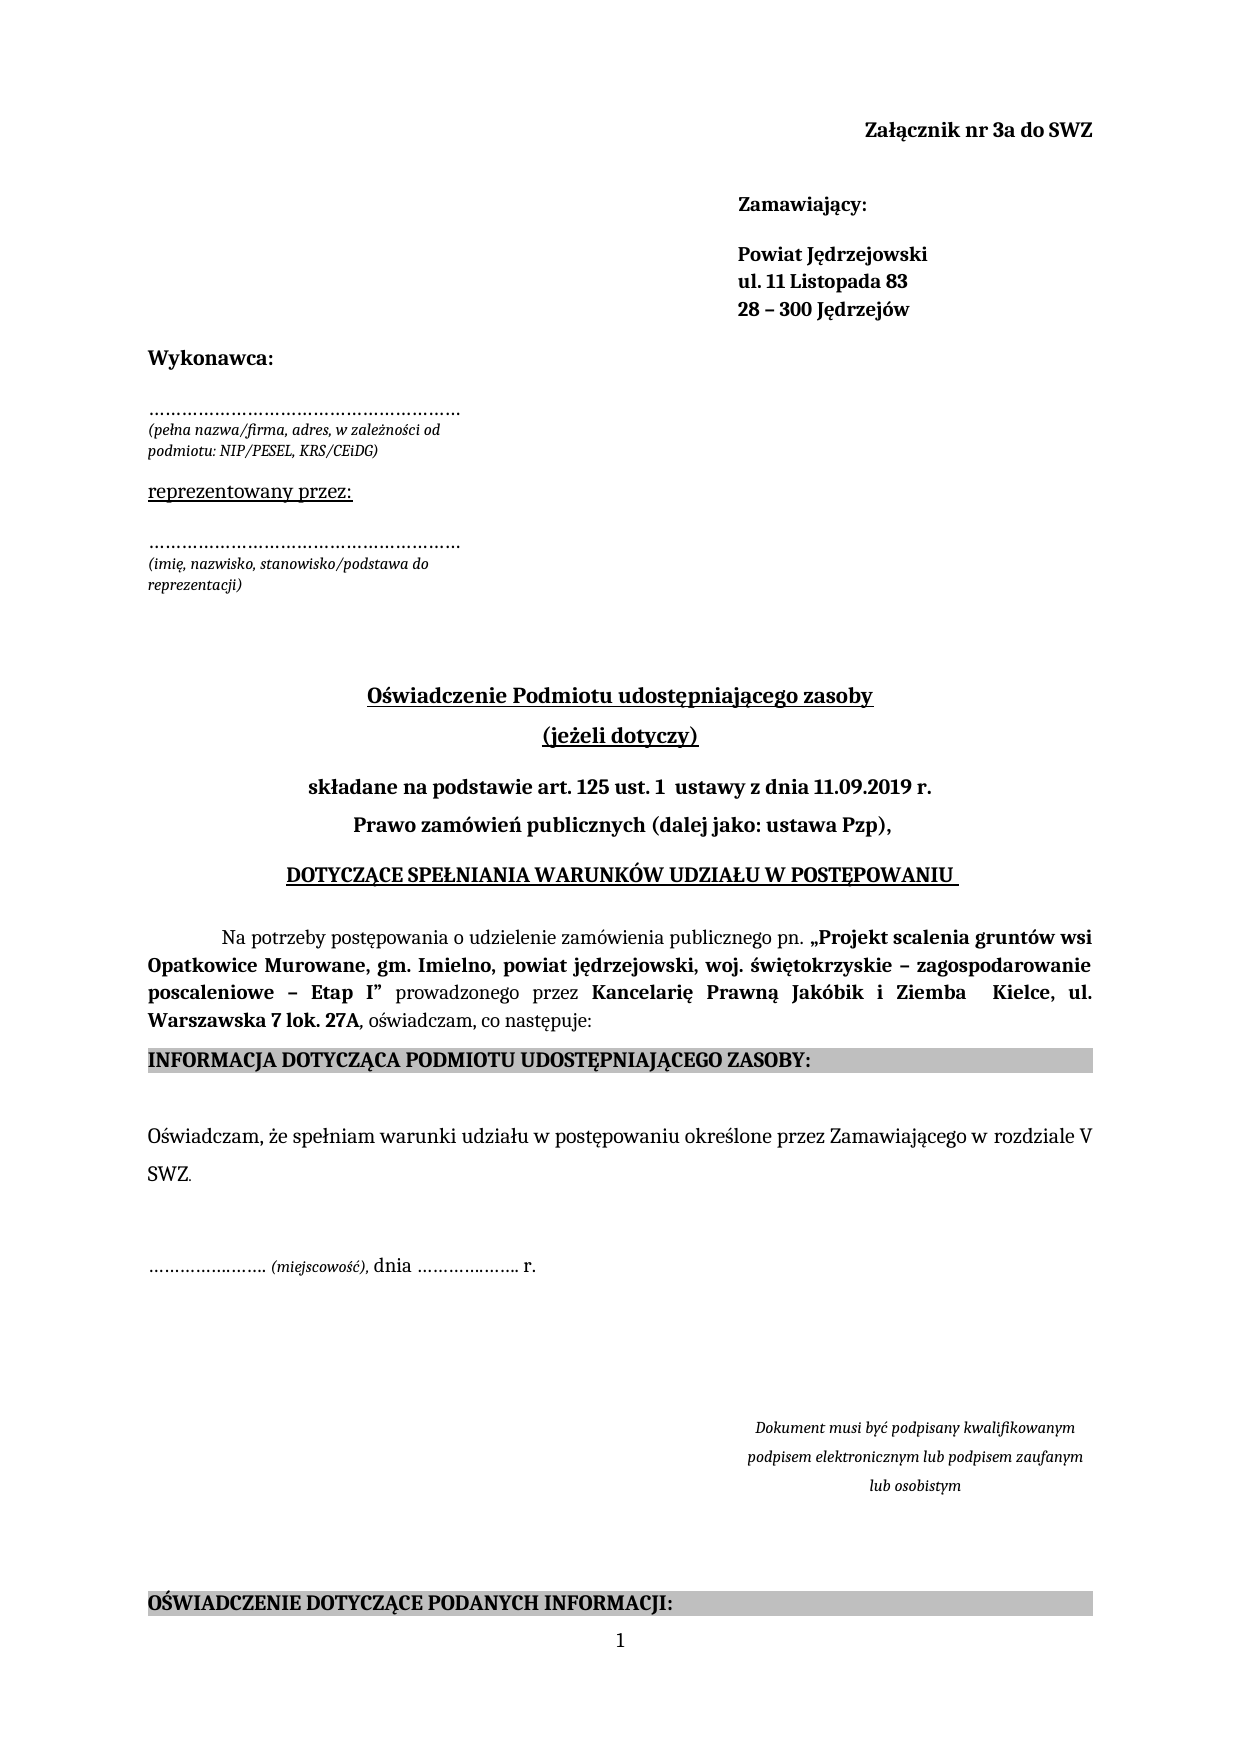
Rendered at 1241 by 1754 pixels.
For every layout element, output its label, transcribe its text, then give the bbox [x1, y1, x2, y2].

text ul. 11 Listopada 83 [148, 270, 1093, 294]
text Prawo zamówień publicznych (dalej jako: ustawa Pzp), [148, 813, 1093, 838]
text ………………………………………………… [148, 396, 472, 421]
text Powiat Jędrzejowski [148, 242, 1093, 266]
text INFORMACJA DOTYCZĄCA PODMIOTU UDOSTĘPNIAJĄCEGO ZASOBY: [148, 1048, 1093, 1073]
text składane na podstawie art. 125 ust. 1 ustawy z dnia 11.09.2019 r. [148, 775, 1093, 800]
text Załącznik nr 3a do SWZ [694, 118, 1093, 143]
text 28 – 300 Jędrzejów [723, 297, 1093, 321]
text (jeżeli dotyczy) [148, 723, 1093, 749]
text ………………………………………………… [148, 529, 472, 554]
text OŚWIADCZENIE DOTYCZĄCE PODANYCH INFORMACJI: [148, 1591, 1093, 1616]
text Oświadczam, że spełniam warunki udziału w postępowaniu określone przez Zamawiającego w rozdziale V SWZ. [148, 1124, 1093, 1187]
text (pełna nazwa/firma, adres, w zależności od podmiotu: NIP/PESEL, KRS/CEiDG) [148, 421, 472, 461]
text reprezentowany przez: [148, 479, 1093, 504]
text DOTYCZĄCE SPEŁNIANIA WARUNKÓW UDZIAŁU W POSTĘPOWANIU [148, 863, 1093, 888]
text Zamawiający: [738, 192, 1093, 216]
text Oświadczenie Podmiotu udostępniającego zasoby [148, 683, 1093, 710]
text Dokument musi być podpisany kwalifikowanym podpisem elektronicznym lub podpisem zaufanym lub osobistym [738, 1418, 1093, 1495]
text Na potrzeby postępowania o udzielenie zamówienia publicznego pn. „Projekt scalenia gruntów wsi Opatkowice Murowane, gm. Imielno, powiat jędrzejowski, woj. świętokrzyskie – zagospodarowanie poscaleniowe – Etap I” prowadzonego przez Kancelarię Prawną Jakóbik i Ziemba Kielce, ul. Warszawska 7 lok. 27A, oświadczam, co następuje: [148, 926, 1093, 1032]
text …………….……. (miejscowość), dnia ………….……. r. [148, 1254, 1093, 1278]
text (imię, nazwisko, stanowisko/podstawa do reprezentacji) [148, 554, 472, 594]
text Wykonawca: [148, 345, 1093, 370]
